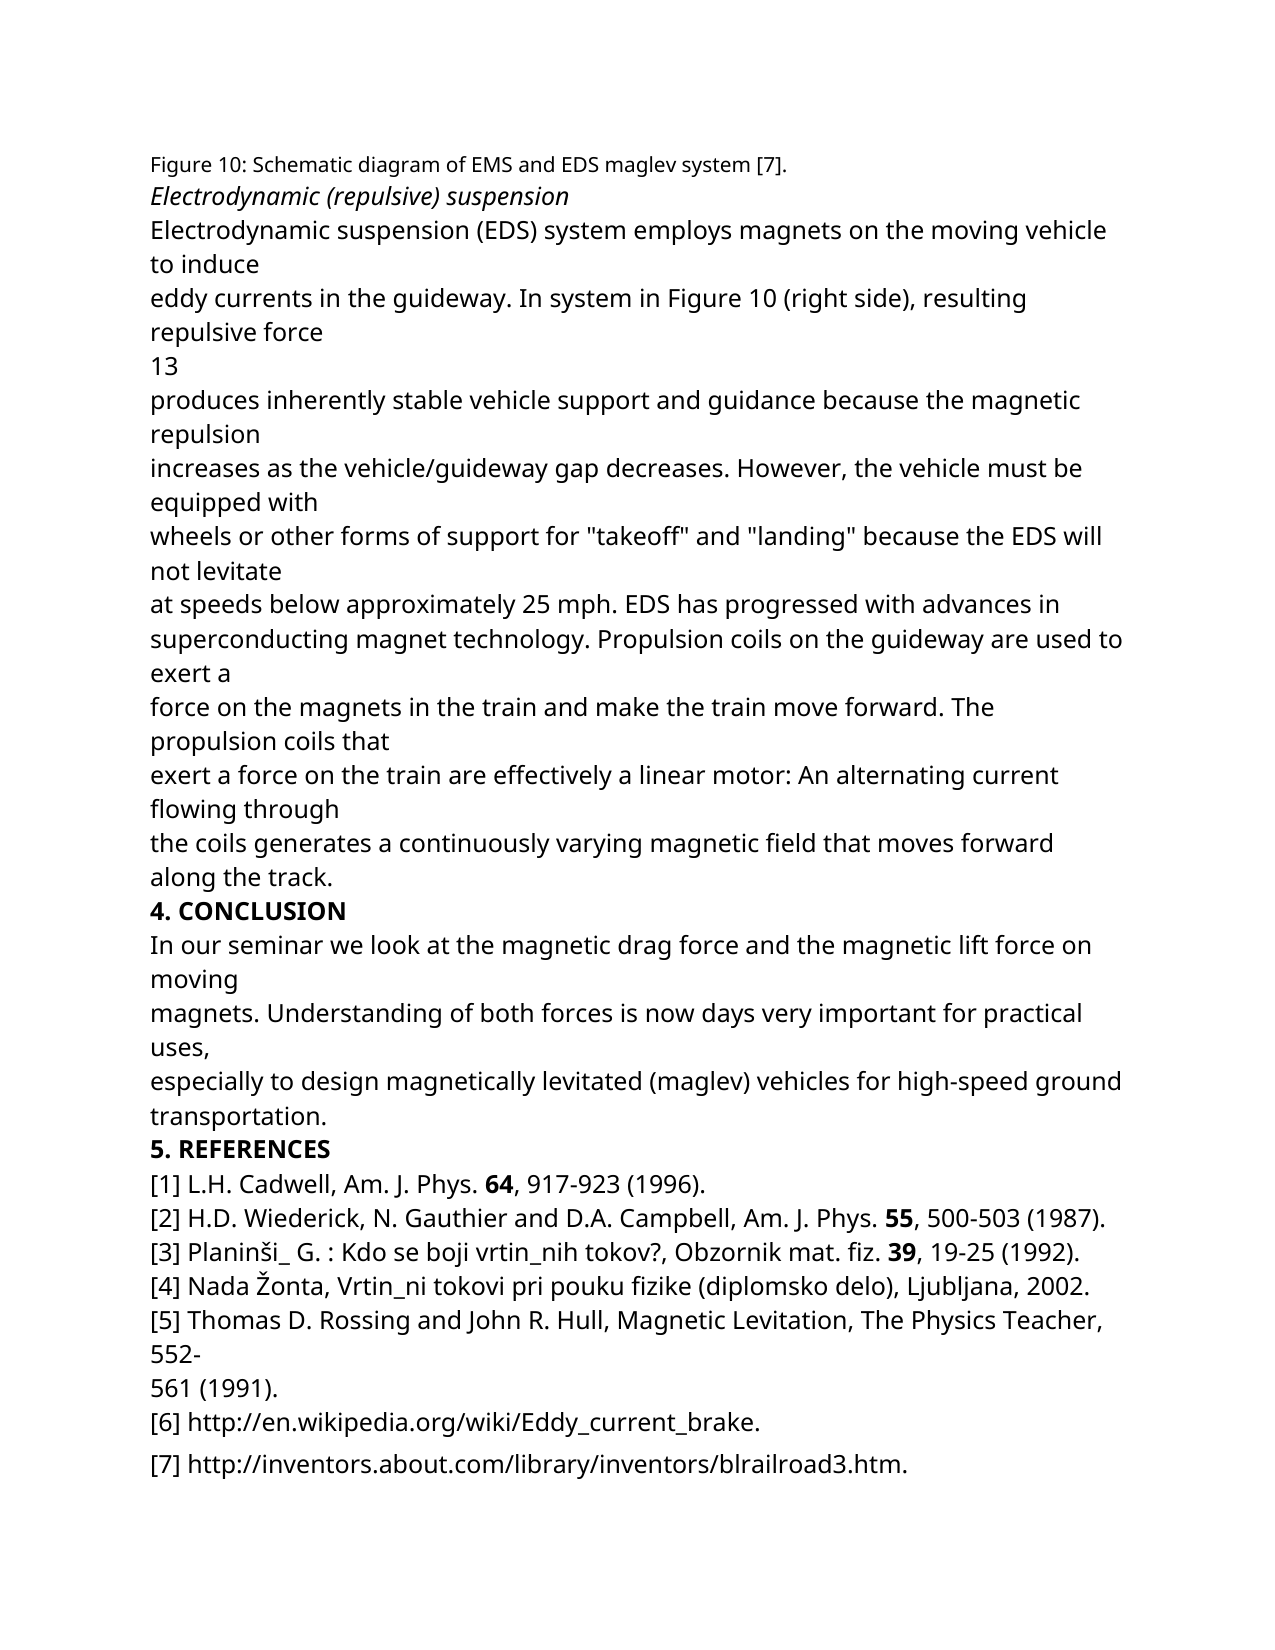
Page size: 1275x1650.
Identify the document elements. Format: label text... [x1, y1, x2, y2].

text [6] http://en.wikipedia.org/wiki/Eddy_current_brake. [150, 1405, 1125, 1439]
text especially to design magnetically levitated (maglev) vehicles for high-speed ground [150, 1064, 1125, 1098]
text 5. REFERENCES [150, 1132, 1125, 1166]
text In our seminar we look at the magnetic drag force and the magnetic lift force on moving [150, 928, 1125, 996]
text Figure 10: Schematic diagram of EMS and EDS maglev system [7]. [150, 150, 1125, 178]
text [4] Nada Žonta, Vrtin_ni tokovi pri pouku fizike (diplomsko delo), Ljubljana, 2002. [150, 1268, 1125, 1302]
text eddy currents in the guideway. In system in Figure 10 (right side), resulting repulsive force [150, 281, 1125, 349]
text Electrodynamic (repulsive) suspension [150, 178, 1125, 212]
text [5] Thomas D. Rossing and John R. Hull, Magnetic Levitation, The Physics Teacher, 552- [150, 1302, 1125, 1371]
text 561 (1991). [150, 1371, 1125, 1405]
text force on the magnets in the train and make the train move forward. The propulsion coils that [150, 689, 1125, 757]
text superconducting magnet technology. Propulsion coils on the guideway are used to exert a [150, 621, 1125, 689]
text transportation. [150, 1098, 1125, 1132]
text 4. CONCLUSION [150, 894, 1125, 928]
text [1] L.H. Cadwell, Am. J. Phys. 64, 917-923 (1996). [150, 1166, 1125, 1200]
text Electrodynamic suspension (EDS) system employs magnets on the moving vehicle to induce [150, 212, 1125, 281]
text magnets. Understanding of both forces is now days very important for practical uses, [150, 996, 1125, 1064]
text [3] Planinši_ G. : Kdo se boji vrtin_nih tokov?, Obzornik mat. fiz. 39, 19-25 (1992). [150, 1234, 1125, 1268]
text produces inherently stable vehicle support and guidance because the magnetic repulsion [150, 383, 1125, 451]
text 13 [150, 349, 1125, 383]
text exert a force on the train are effectively a linear motor: An alternating current flowing through [150, 757, 1125, 826]
text at speeds below approximately 25 mph. EDS has progressed with advances in [150, 587, 1125, 621]
text the coils generates a continuously varying magnetic field that moves forward along the track. [150, 826, 1125, 894]
text [2] H.D. Wiederick, N. Gauthier and D.A. Campbell, Am. J. Phys. 55, 500-503 (1987). [150, 1200, 1125, 1234]
text [7] http://inventors.about.com/library/inventors/blrailroad3.htm. [150, 1439, 1125, 1481]
text increases as the vehicle/guideway gap decreases. However, the vehicle must be equipped with [150, 451, 1125, 519]
text wheels or other forms of support for "takeoff" and "landing" because the EDS will not levitate [150, 519, 1125, 587]
